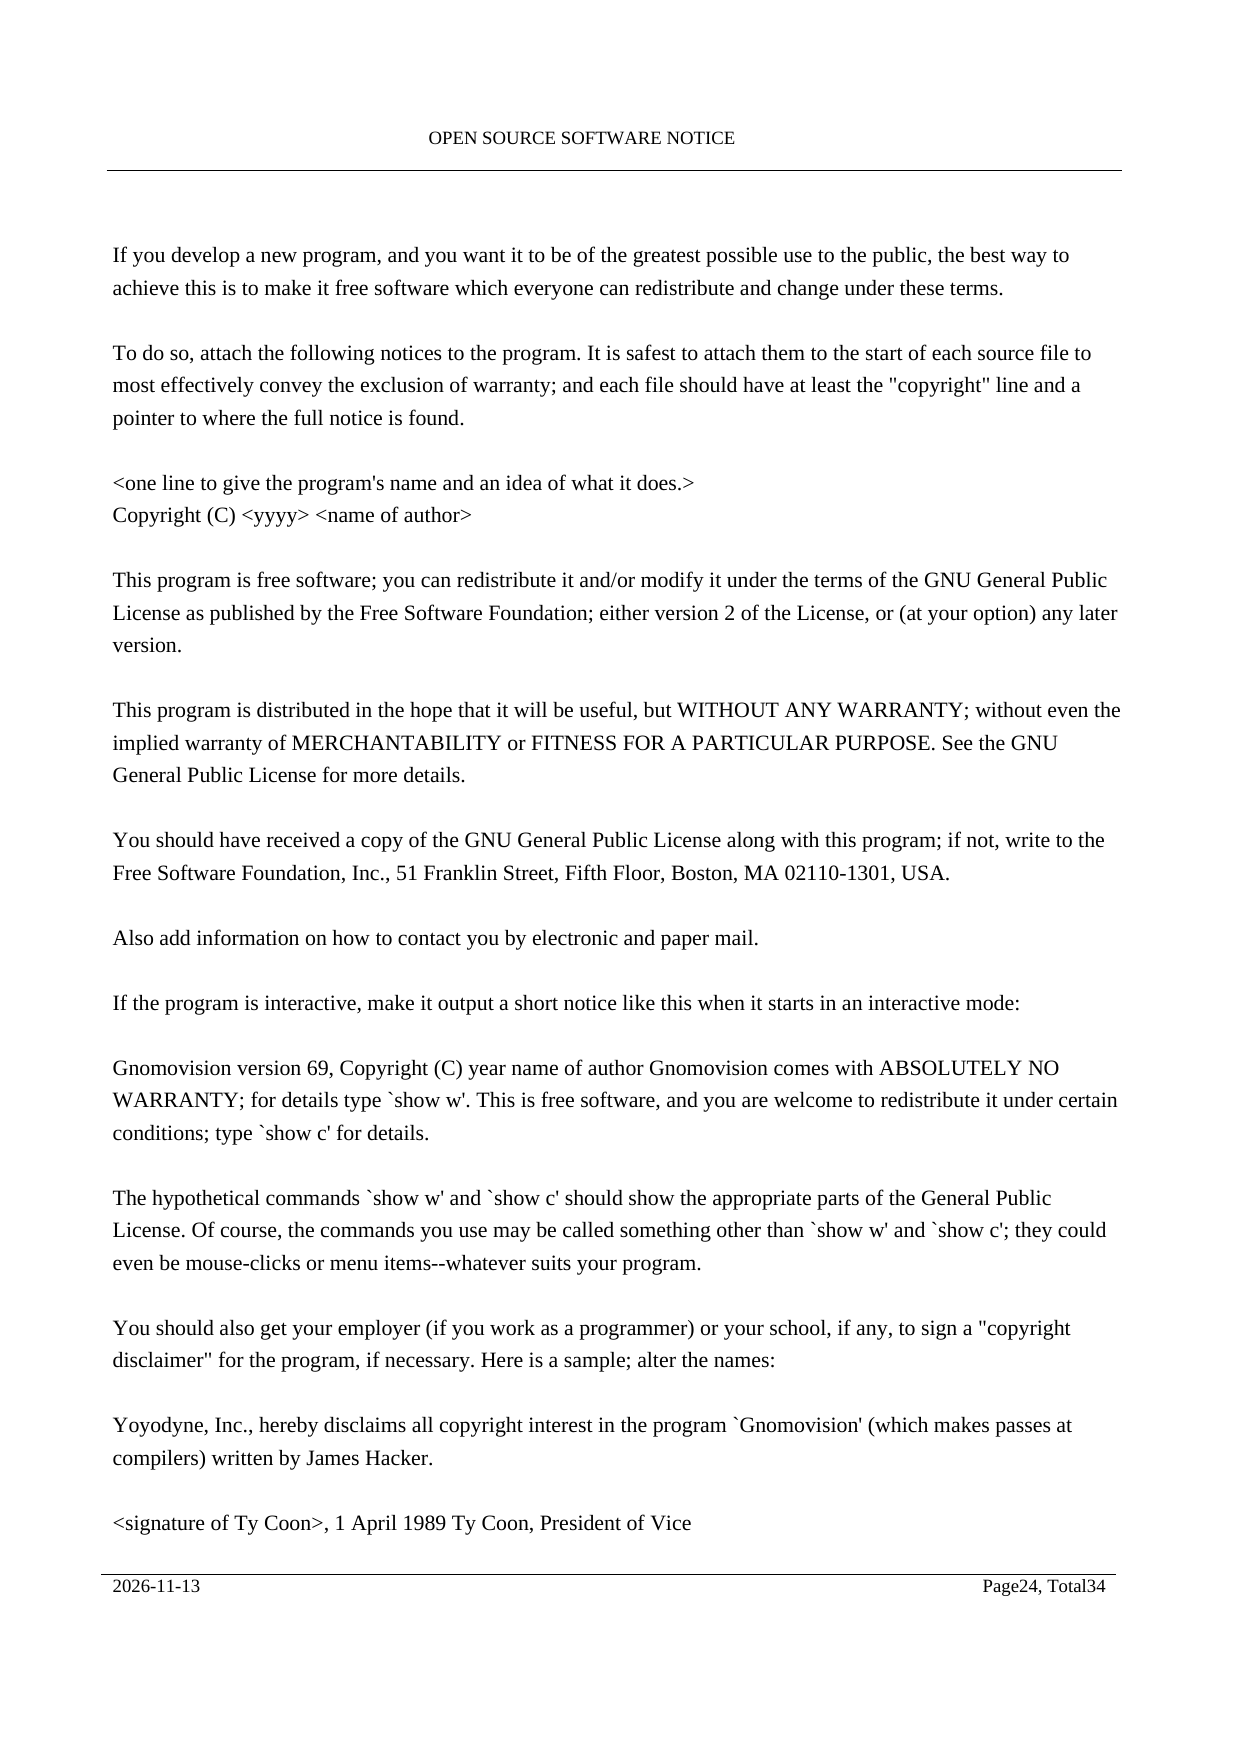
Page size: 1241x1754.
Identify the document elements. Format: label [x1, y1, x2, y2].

text [112, 206, 1128, 1539]
